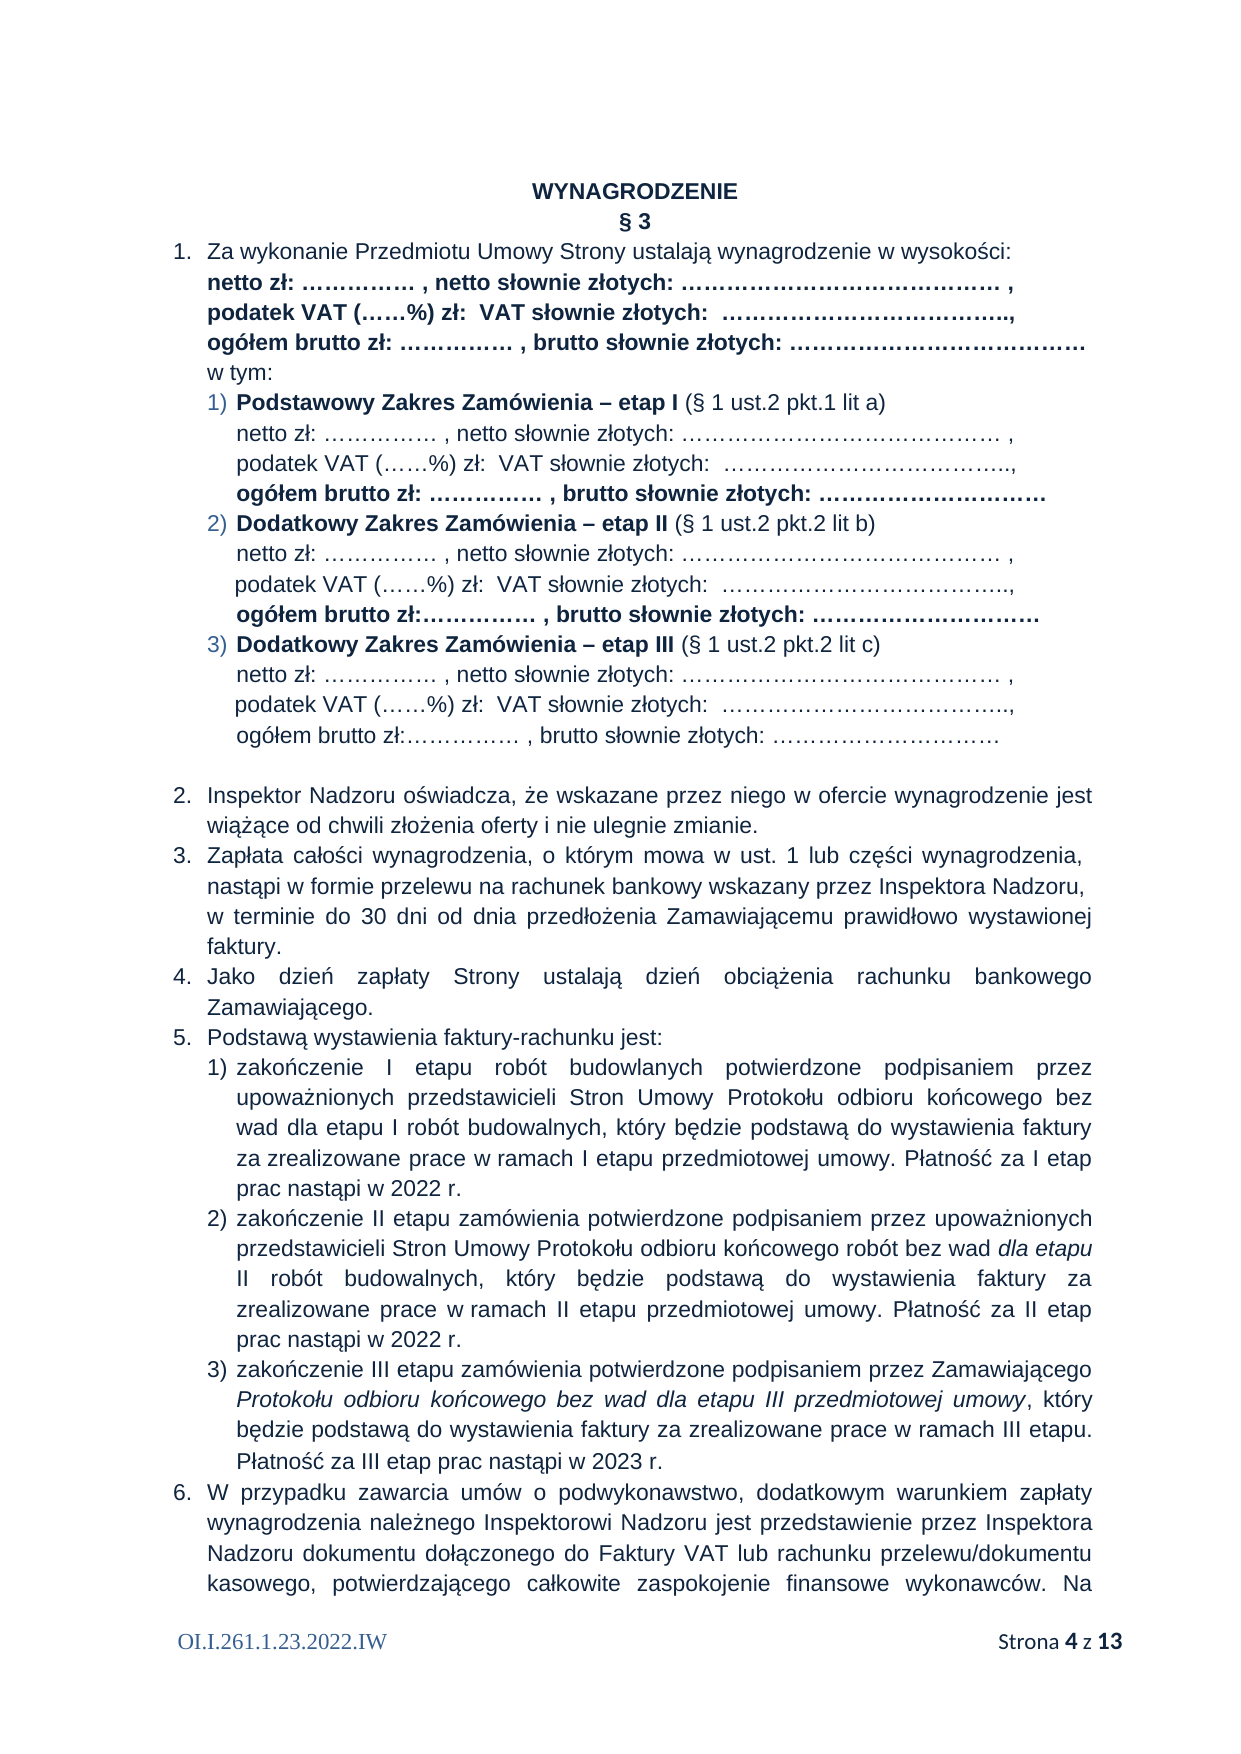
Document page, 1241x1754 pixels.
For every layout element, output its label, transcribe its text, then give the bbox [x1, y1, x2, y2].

text ogółem brutto zł: …………… , brutto słownie złotych: ………………………………… [207, 329, 1093, 355]
text netto zł: …………… , netto słownie złotych: …………………………………… , [207, 268, 1093, 295]
list Podstawowy Zakres Zamówienia – etap I (§ 1 ust.2 pkt.1 lit a) [207, 389, 1093, 416]
text ogółem brutto zł:…………… , brutto słownie złotych: ………………………… [236, 601, 1093, 627]
list zakończenie I etapu robót budowlanych potwierdzone podpisaniem przez upoważnionych przedstawicieli Stron Umowy Protokołu odbioru końcowego bez wad dla etapu I robót budowalnych, który będzie podstawą do wystawienia faktury za zrealizowane prace w ramach I etapu przedmiotowej umowy. Płatność za I etap prac nastąpi w 2022 r. [207, 1054, 1093, 1201]
text § 3 [177, 208, 1093, 234]
text podatek VAT (……%) zł: VAT słownie złotych: ……………………………….., [177, 691, 1093, 718]
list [192, 1479, 1093, 1596]
text w tym: [177, 359, 1093, 385]
text ogółem brutto zł: …………… , brutto słownie złotych: ………………………… [236, 480, 1093, 506]
list zakończenie III etapu zamówienia potwierdzone podpisaniem przez Zamawiającego Protokołu odbioru końcowego bez wad dla etapu III przedmiotowej umowy, który będzie podstawą do wystawienia faktury za zrealizowane prace w ramach III etapu. Płatność za III etap prac nastąpi w 2023 r. [207, 1356, 1093, 1475]
text podatek VAT (……%) zł: VAT słownie złotych: ……………………………….., [236, 450, 1093, 476]
list Dodatkowy Zakres Zamówienia – etap II (§ 1 ust.2 pkt.2 lit b) [207, 510, 1093, 536]
list zakończenie II etapu zamówienia potwierdzone podpisaniem przez upoważnionych przedstawicieli Stron Umowy Protokołu odbioru końcowego robót bez wad dla etapu II robót budowalnych, który będzie podstawą do wystawienia faktury za zrealizowane prace w ramach II etapu przedmiotowej umowy. Płatność za II etap prac nastąpi w 2022 r. [207, 1205, 1093, 1352]
list Dodatkowy Zakres Zamówienia – etap III (§ 1 ust.2 pkt.2 lit c) [207, 631, 1093, 657]
text netto zł: …………… , netto słownie złotych: …………………………………… , [236, 419, 1093, 446]
list Jako dzień zapłaty Strony ustalają dzień obciążenia rachunku bankowego Zamawiającego. [192, 963, 1093, 1020]
list Inspektor Nadzoru oświadcza, że wskazane przez niego w ofercie wynagrodzenie jest wiążące od chwili złożenia oferty i nie ulegnie zmianie. [192, 782, 1093, 838]
text WYNAGRODZENIE [177, 178, 1093, 204]
list Za wykonanie Przedmiotu Umowy Strony ustalają wynagrodzenie w wysokości: [192, 238, 1093, 264]
text podatek VAT (……%) zł: VAT słownie złotych: ……………………………….., [207, 299, 1093, 325]
text netto zł: …………… , netto słownie złotych: …………………………………… , [236, 661, 1093, 687]
list Zapłata całości wynagrodzenia, o którym mowa w ust. 1 lub części wynagrodzenia, nastąpi w formie przelewu na rachunek bankowy wskazany przez Inspektora Nadzoru, w terminie do 30 dni od dnia przedłożenia Zamawiającemu prawidłowo wystawionej faktury. [192, 842, 1093, 959]
text podatek VAT (……%) zł: VAT słownie złotych: ……………………………….., [177, 571, 1093, 597]
text ogółem brutto zł:…………… , brutto słownie złotych: ………………………… [236, 722, 1093, 748]
text netto zł: …………… , netto słownie złotych: …………………………………… , [236, 540, 1093, 567]
list Podstawą wystawienia faktury-rachunku jest: [192, 1024, 1093, 1050]
